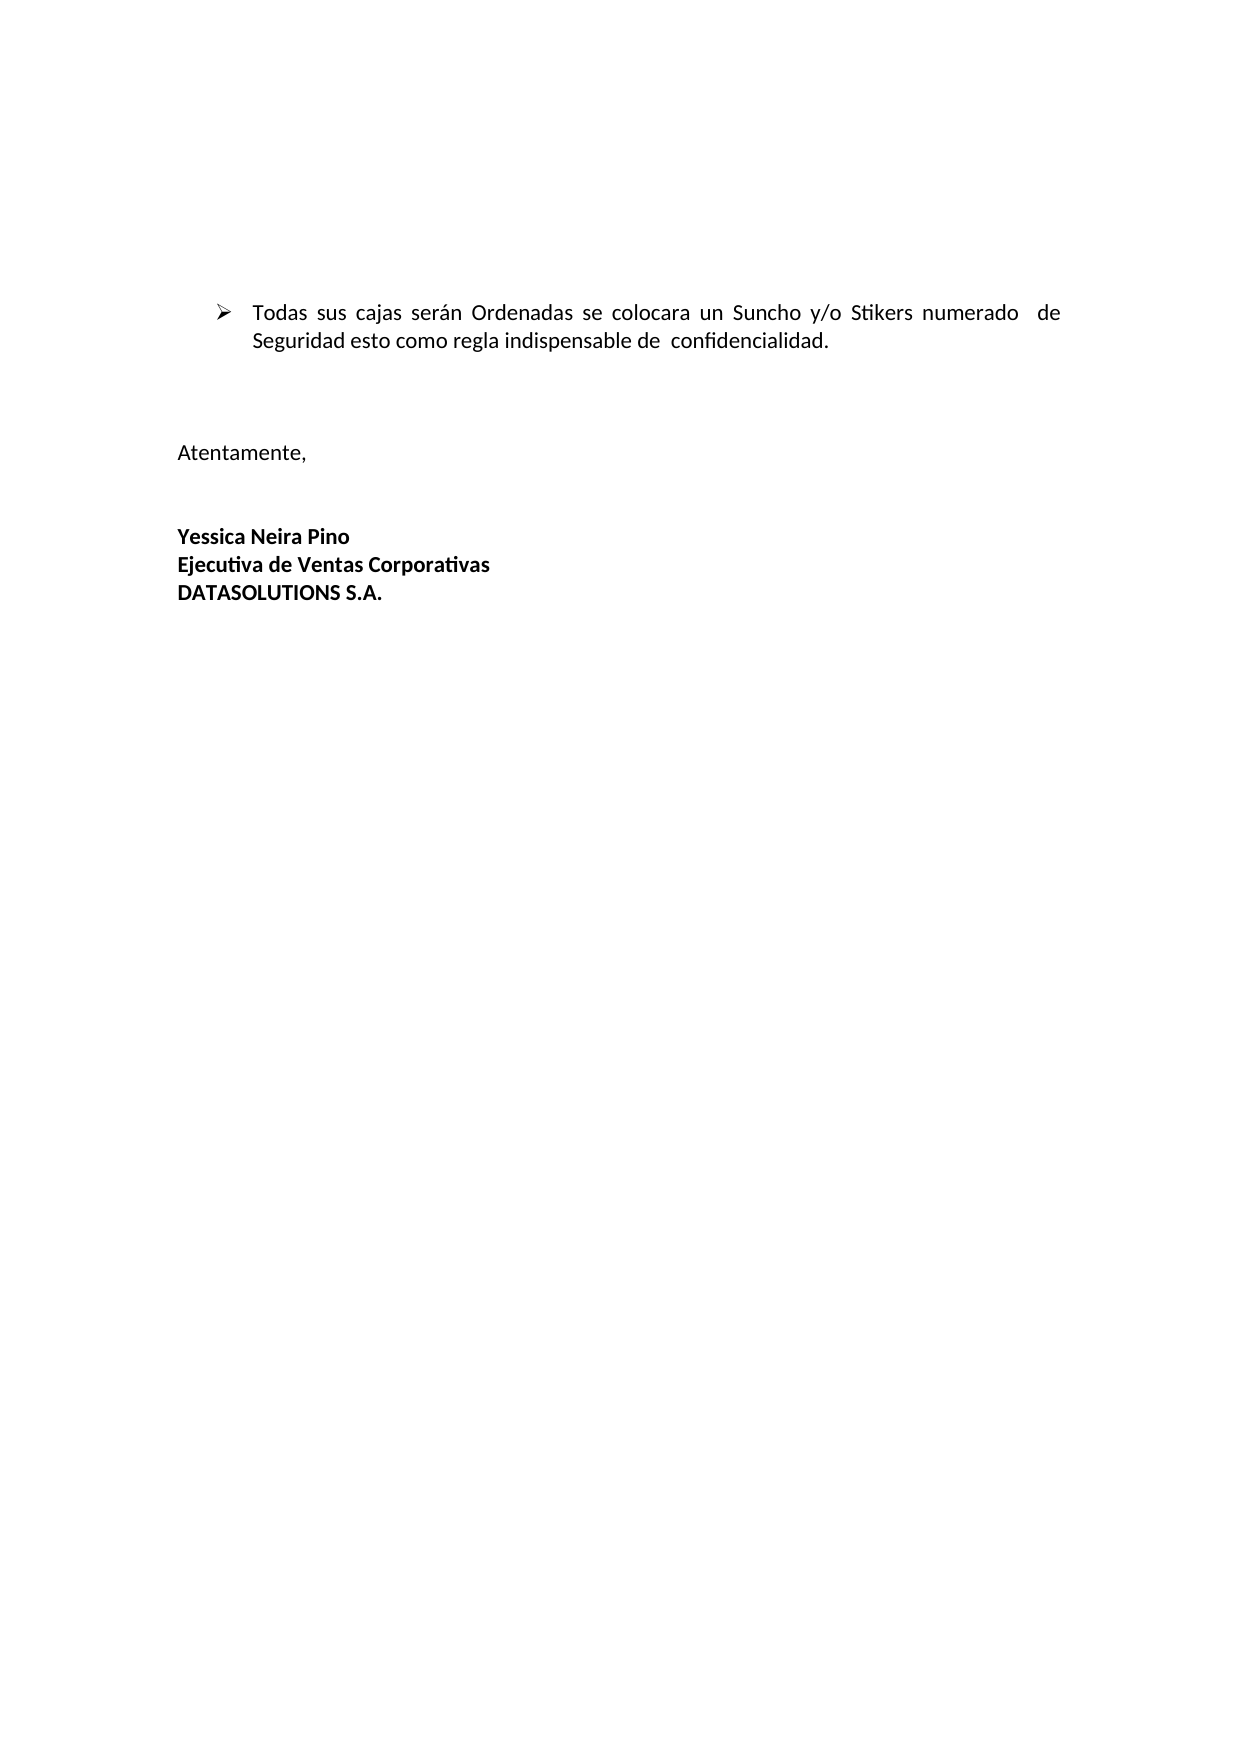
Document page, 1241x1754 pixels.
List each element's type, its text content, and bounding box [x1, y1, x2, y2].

text Yessica Neira Pino [177, 522, 1138, 550]
text DATASOLUTIONS S.A. [177, 578, 1138, 606]
text Atentamente, [177, 438, 1138, 466]
text Ejecutiva de Ventas Corporativas [177, 550, 1138, 578]
list Todas sus cajas serán Ordenadas se colocara un Suncho y/o Stikers numerado de Seguridad esto como regla indispensable de confidencialidad. [215, 298, 1063, 354]
